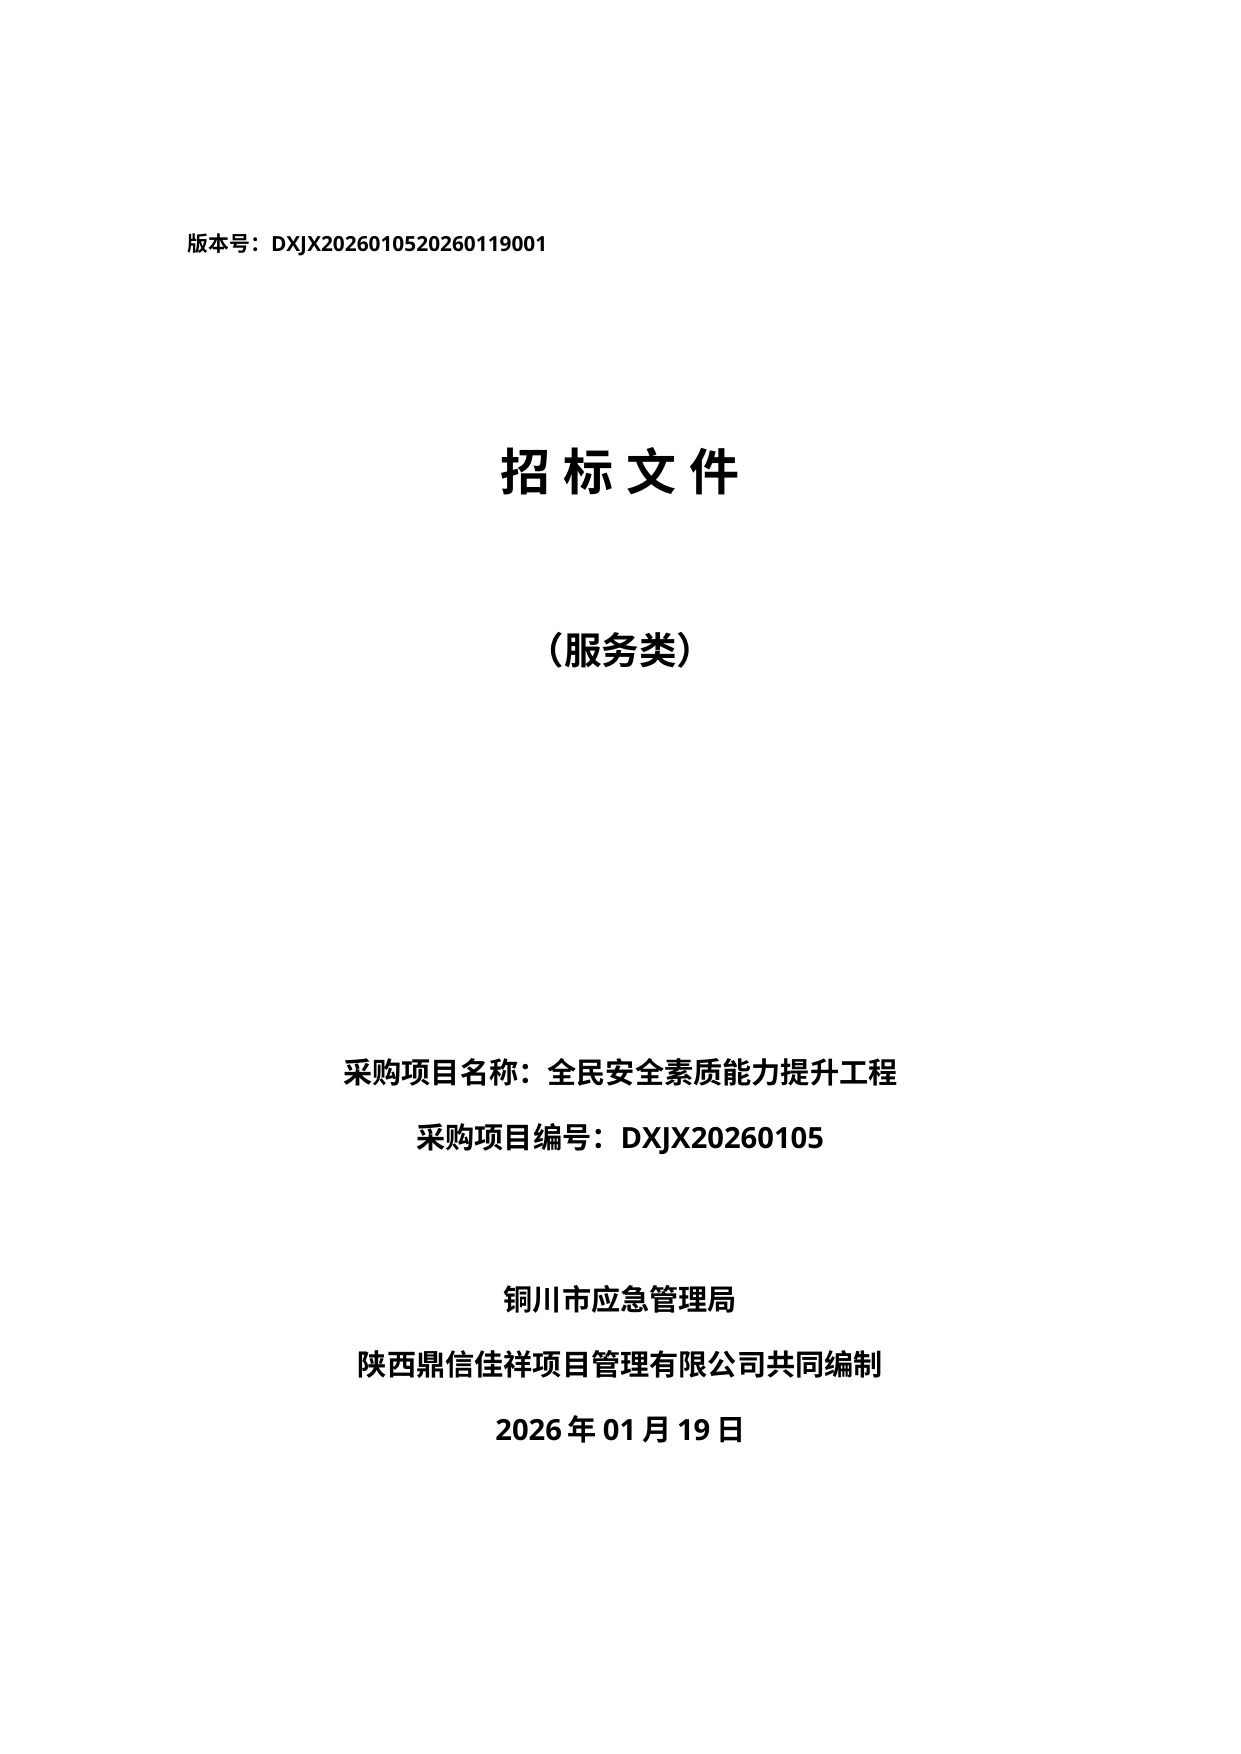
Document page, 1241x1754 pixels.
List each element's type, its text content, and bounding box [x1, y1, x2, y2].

text （服务类） [187, 617, 1053, 1039]
text 陕西鼎信佳祥项目管理有限公司共同编制 [187, 1332, 1053, 1397]
text 2026年01月19日 [187, 1397, 1053, 1462]
text 铜川市应急管理局 [187, 1267, 1053, 1332]
text 版本号：DXJX2026010520260119001 [187, 227, 1053, 422]
text 招 标 文 件 [187, 422, 1053, 617]
text 采购项目编号：DXJX20260105 [187, 1104, 1053, 1267]
text 采购项目名称：全民安全素质能力提升工程 [187, 1039, 1053, 1104]
